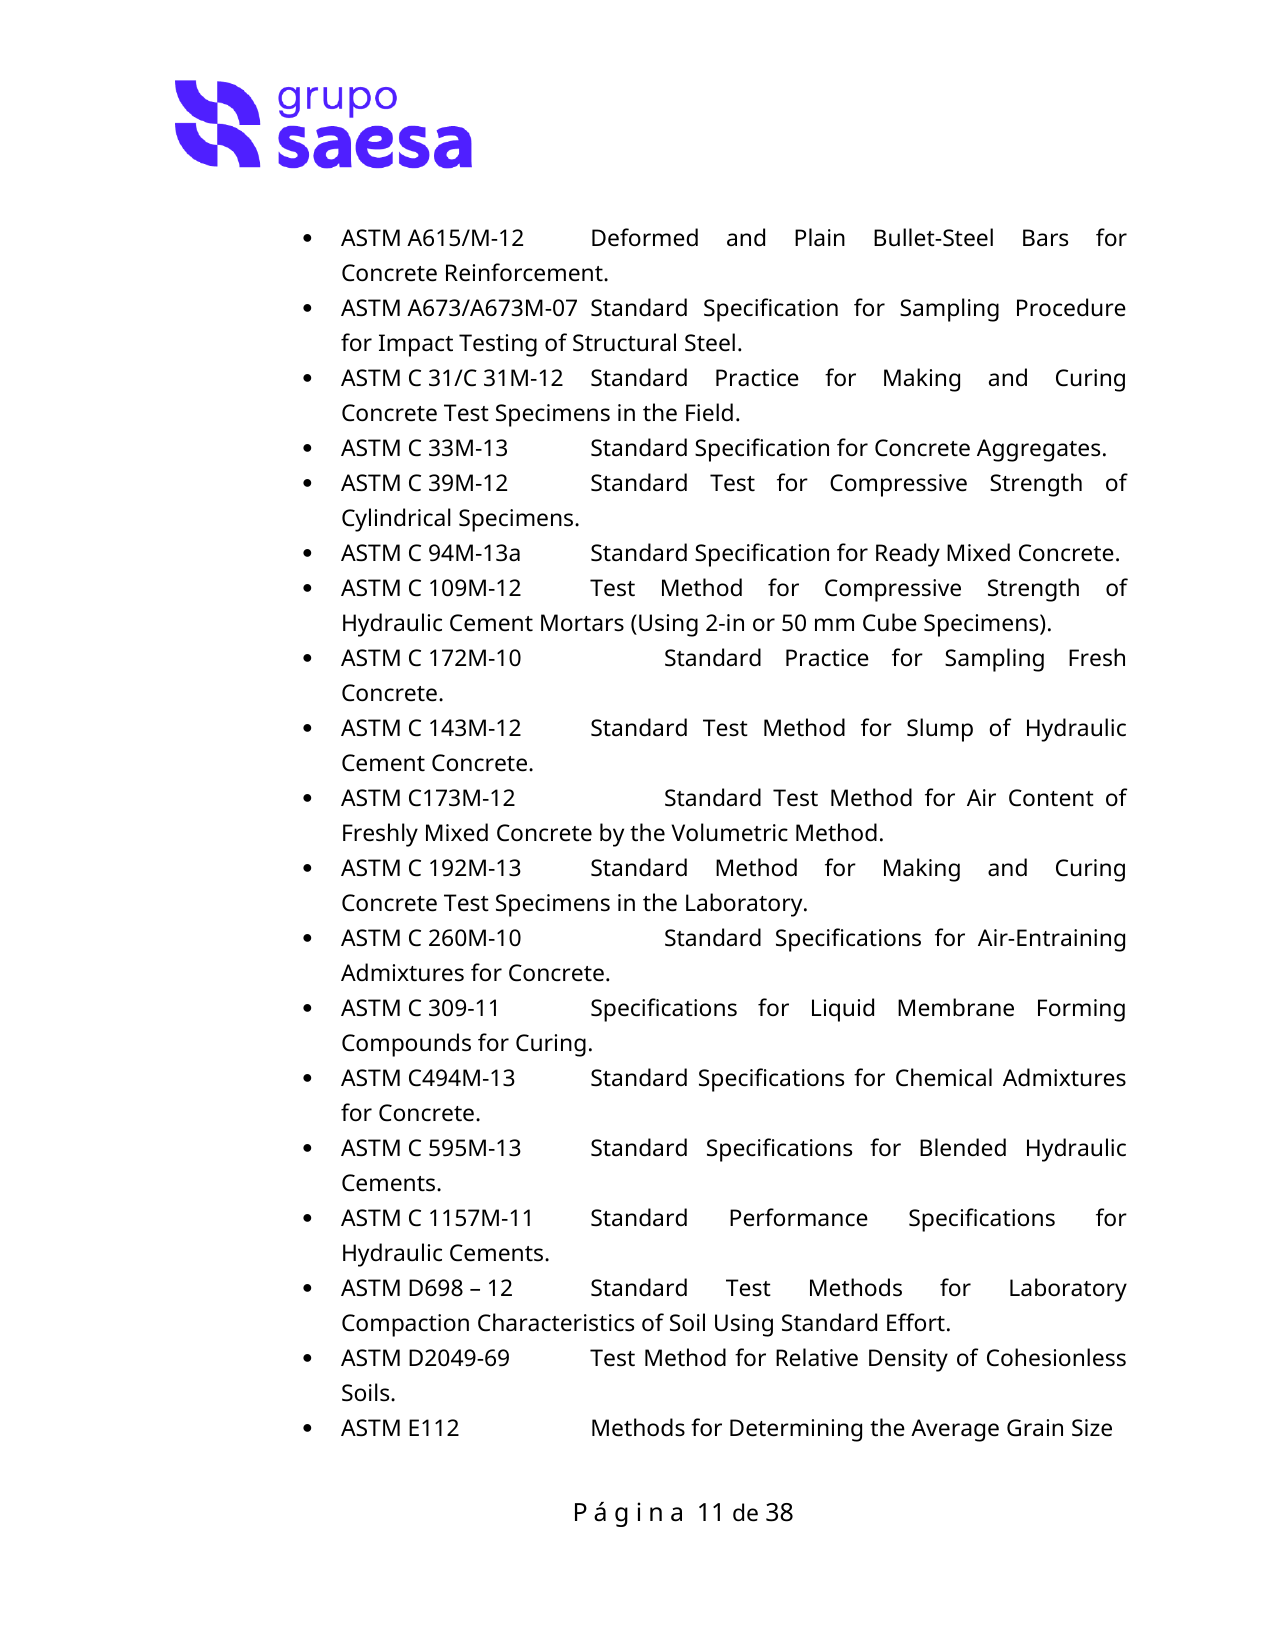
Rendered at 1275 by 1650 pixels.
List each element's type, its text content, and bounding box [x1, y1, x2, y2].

list ASTM C 31/C 31M-12 Standard Practice for Making and Curing Concrete Test Specimens in the Field. [303, 361, 1127, 428]
list ASTM C 143M-12 Standard Test Method for Slump of Hydraulic Cement Concrete. [303, 711, 1127, 778]
list ASTM C 260M-10 Standard Specifications for Air-Entraining Admixtures for Concrete. [303, 921, 1127, 988]
list ASTM C173M-12 Standard Test Method for Air Content of Freshly Mixed Concrete by the Volumetric Method. [303, 781, 1127, 848]
list ASTM D2049-69 Test Method for Relative Density of Cohesionless Soils. [303, 1341, 1127, 1408]
list ASTM C 595M-13 Standard Specifications for Blended Hydraulic Cements. [303, 1131, 1127, 1198]
list ASTM C 109M-12 Test Method for Compressive Strength of Hydraulic Cement Mortars (Using 2-in or 50 mm Cube Specimens). [303, 571, 1127, 638]
list ASTM C 192M-13 Standard Method for Making and Curing Concrete Test Specimens in the Laboratory. [303, 851, 1127, 918]
list ASTM C 94M-13a Standard Specification for Ready Mixed Concrete. [303, 536, 1127, 568]
list ASTM D698 – 12 Standard Test Methods for Laboratory Compaction Characteristics of Soil Using Standard Effort. [303, 1271, 1127, 1338]
list ASTM C 39M-12 Standard Test for Compressive Strength of Cylindrical Specimens. [303, 466, 1127, 533]
list ASTM C494M-13 Standard Specifications for Chemical Admixtures for Concrete. [303, 1061, 1127, 1128]
list ASTM C 1157M-11 Standard Performance Specifications for Hydraulic Cements. [303, 1201, 1127, 1268]
list ASTM C 33M-13 Standard Specification for Concrete Aggregates. [303, 431, 1127, 463]
list ASTM A673/A673M-07 Standard Specification for Sampling Procedure for Impact Testing of Structural Steel. [303, 291, 1127, 358]
list ASTM E112 Methods for Determining the Average Grain Size [303, 1411, 1127, 1443]
list ASTM C 309-11 Specifications for Liquid Membrane Forming Compounds for Curing. [303, 991, 1127, 1058]
list ASTM A615/M-12 Deformed and Plain Bullet-Steel Bars for Concrete Reinforcement. [303, 221, 1127, 288]
list ASTM C 172M-10 Standard Practice for Sampling Fresh Concrete. [303, 641, 1127, 708]
